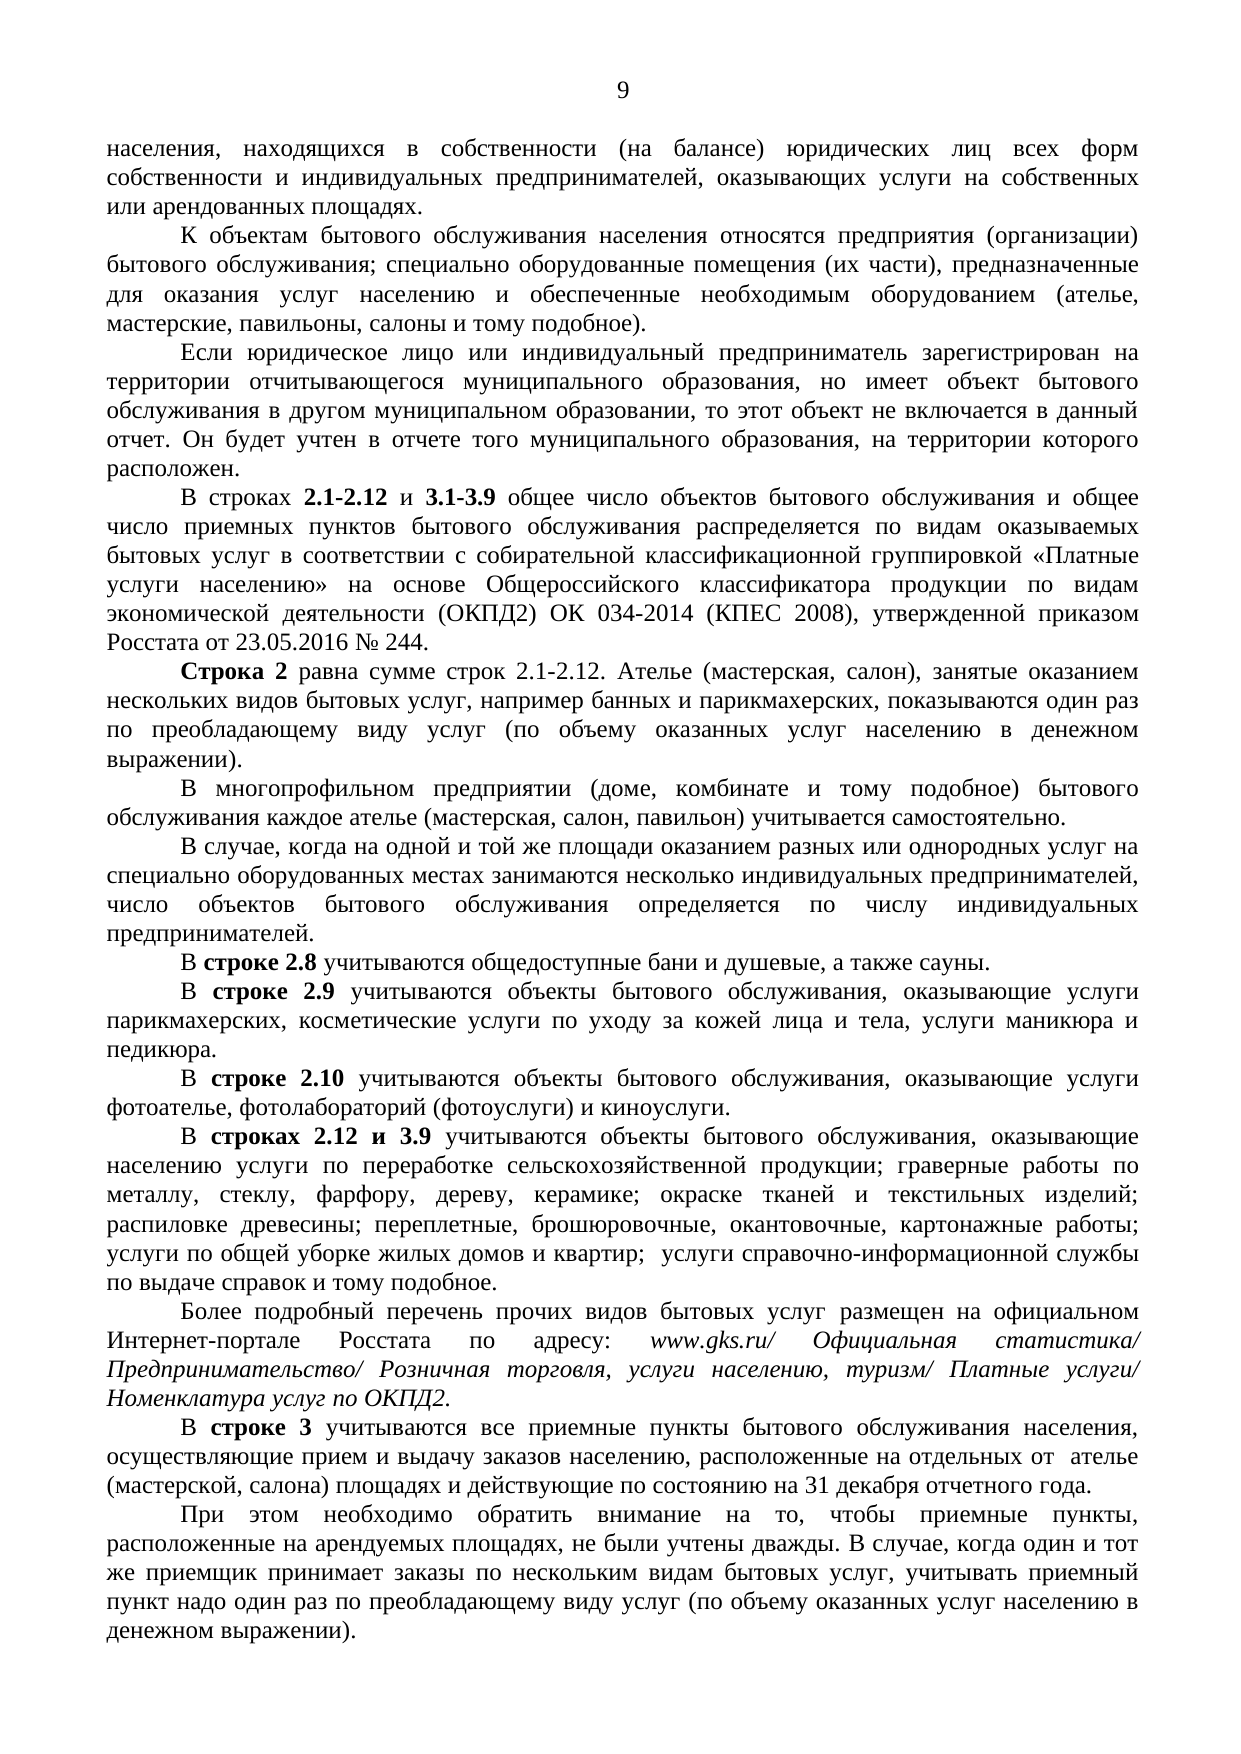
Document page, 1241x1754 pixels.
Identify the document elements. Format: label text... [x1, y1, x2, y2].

text В случае, когда на одной и той же площади оказанием разных или однородных услуг на специально оборудованных местах занимаются несколько индивидуальных предпринимателей, число объектов бытового обслуживания определяется по числу индивидуальных предпринимателей. [106, 831, 1140, 947]
text В строке 2.9 учитываются объекты бытового обслуживания, оказывающие услуги парикмахерских, косметические услуги по уходу за кожей лица и тела, услуги маникюра и педикюра. [106, 976, 1140, 1063]
text В строке 2.8 учитываются общедоступные бани и душевые, а также сауны. [106, 947, 1140, 976]
text В строке 2.10 учитываются объекты бытового обслуживания, оказывающие услуги фотоателье, фотолабораторий (фотоуслуги) и киноуслуги. [106, 1063, 1140, 1121]
text Более подробный перечень прочих видов бытовых услуг размещен на официальном Интернет-портале Росстата по адресу: www.gks.ru/ Официальная статистика/ Предпринимательство/ Розничная торговля, услуги населению, туризм/ Платные услуги/ Номенклатура услуг по ОКПД2. [106, 1296, 1140, 1412]
text В многопрофильном предприятии (доме, комбинате и тому подобное) бытового обслуживания каждое ателье (мастерская, салон, павильон) учитывается самостоятельно. [106, 772, 1140, 831]
text Строка 2 равна сумме строк 2.1-2.12. Ателье (мастерская, салон), занятые оказанием нескольких видов бытовых услуг, например банных и парикмахерских, показываются один раз по преобладающему виду услуг (по объему оказанных услуг населению в денежном выражении). [106, 656, 1140, 772]
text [106, 133, 1140, 220]
text В строках 2.1-2.12 и 3.1-3.9 общее число объектов бытового обслуживания и общее число приемных пунктов бытового обслуживания распределяется по видам оказываемых бытовых услуг в соответствии с собирательной классификационной группировкой «Платные услуги населению» на основе Общероссийского классификатора продукции по видам экономической деятельности (ОКПД2) ОК 034-2014 (КПЕС 2008), утвержденной приказом Росстата от 23.05.2016 № 244. [106, 482, 1140, 656]
text При этом необходимо обратить внимание на то, чтобы приемные пункты, расположенные на арендуемых площадях, не были учтены дважды. В случае, когда один и тот же приемщик принимает заказы по нескольким видам бытовых услуг, учитывать приемный пункт надо один раз по преобладающему виду услуг (по объему оказанных услуг населению в денежном выражении). [106, 1499, 1140, 1644]
text К объектам бытового обслуживания населения относятся предприятия (организации) бытового обслуживания; специально оборудованные помещения (их части), предназначенные для оказания услуг населению и обеспеченные необходимым оборудованием (ателье, мастерские, павильоны, салоны и тому подобное). [106, 220, 1140, 337]
text В строке 3 учитываются все приемные пункты бытового обслуживания населения, осуществляющие прием и выдачу заказов населению, расположенные на отдельных от ателье (мастерской, салона) площадях и действующие по состоянию на 31 декабря отчетного года. [106, 1412, 1140, 1499]
text Если юридическое лицо или индивидуальный предприниматель зарегистрирован на территории отчитывающегося муниципального образования, но имеет объект бытового обслуживания в другом муниципальном образовании, то этот объект не включается в данный отчет. Он будет учтен в отчете того муниципального образования, на территории которого расположен. [106, 337, 1140, 482]
text В строках 2.12 и 3.9 учитываются объекты бытового обслуживания, оказывающие населению услуги по переработке сельскохозяйственной продукции; граверные работы по металлу, стеклу, фарфору, дереву, керамике; окраске тканей и текстильных изделий; распиловке древесины; переплетные, брошюровочные, окантовочные, картонажные работы; услуги по общей уборке жилых домов и квартир; услуги справочно-информационной службы по выдаче справок и тому подобное. [106, 1121, 1140, 1296]
